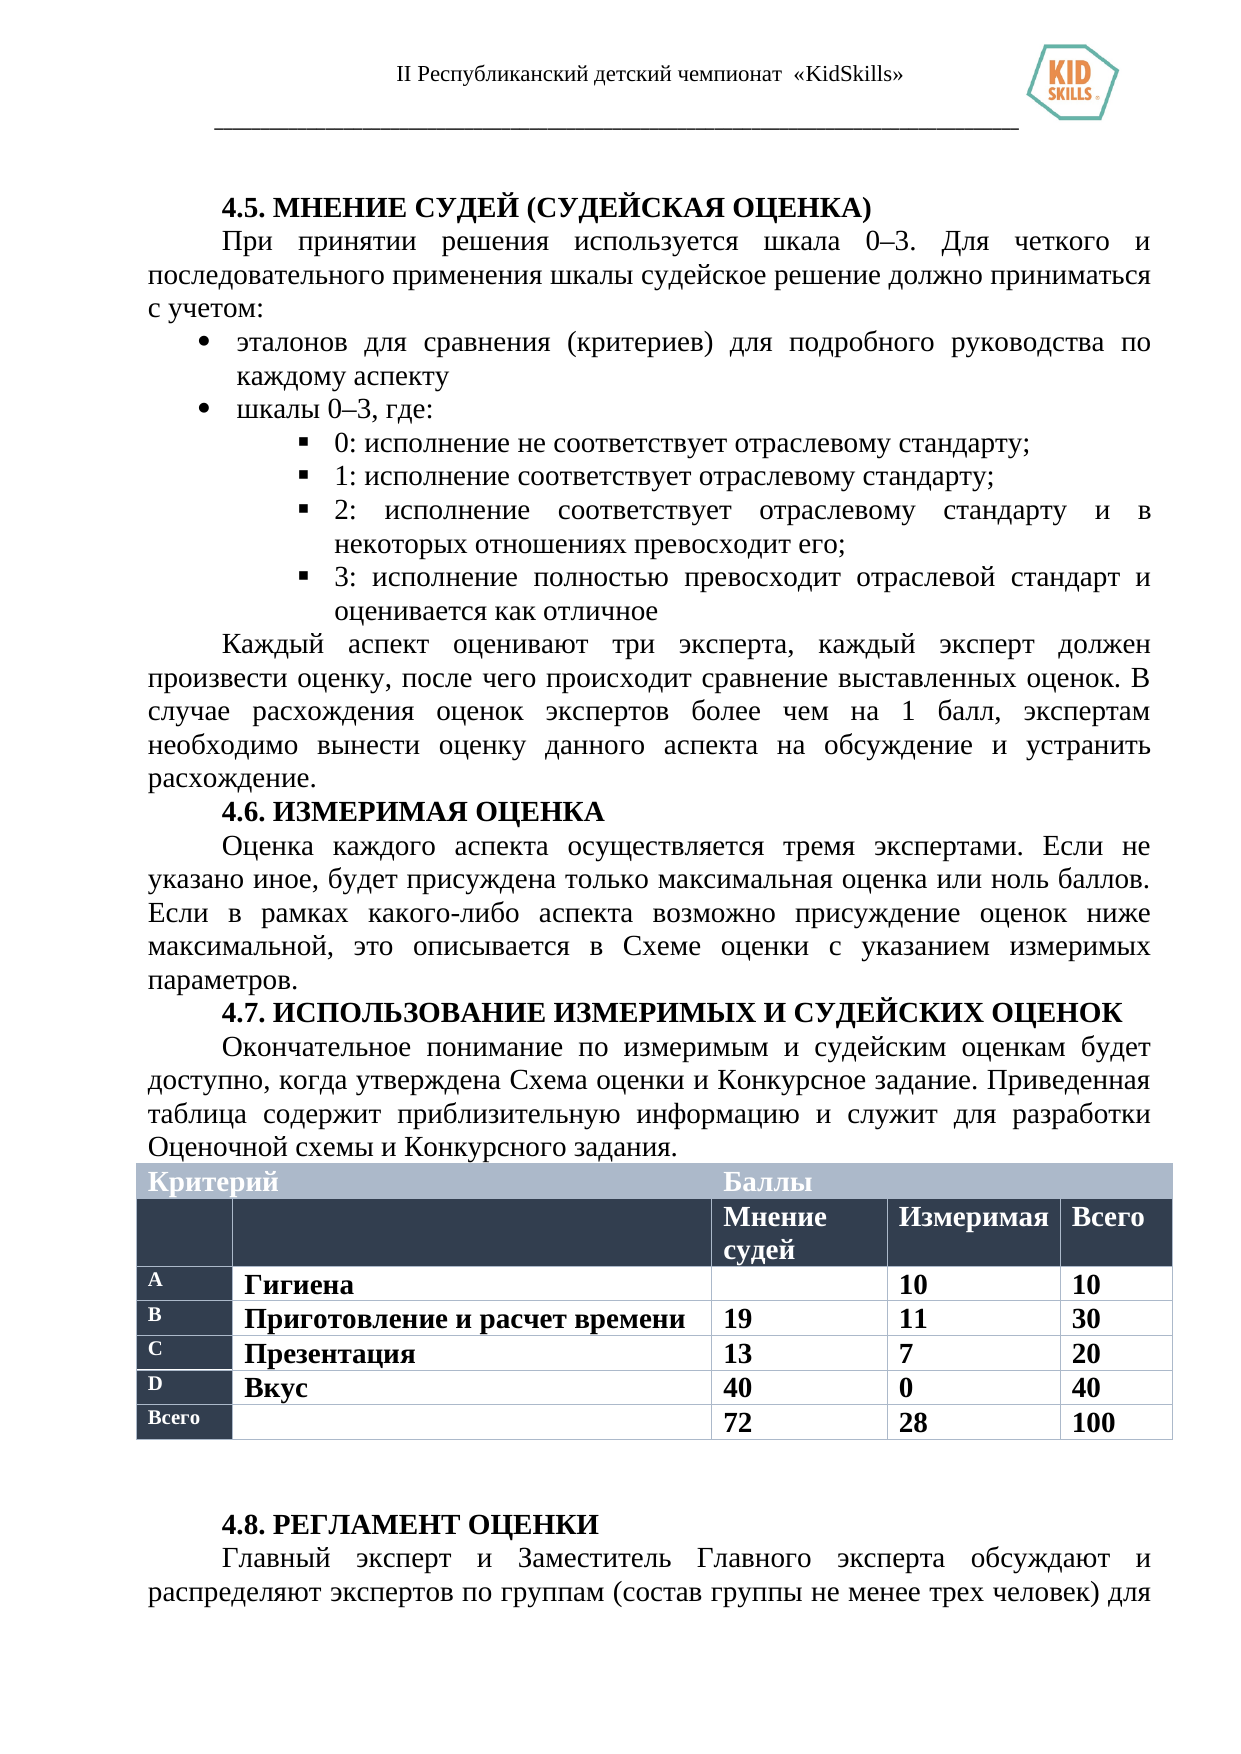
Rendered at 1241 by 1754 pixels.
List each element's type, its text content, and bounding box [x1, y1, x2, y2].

table_header Критерий [137, 1164, 711, 1198]
list 2: исполнение соответствует отраслевому стандарту и в некоторых отношениях превосходит его; [297, 492, 1152, 559]
table_cell 11 [888, 1301, 1060, 1335]
table_cell 30 [1061, 1301, 1172, 1335]
text 4.7. ИСПОЛЬЗОВАНИЕ ИЗМЕРИМЫХ И СУДЕЙСКИХ ОЦЕНОК [148, 995, 1152, 1029]
table_cell 19 [712, 1301, 887, 1335]
list 3: исполнение полностью превосходит отраслевой стандарт и оценивается как отличное [297, 559, 1152, 626]
table_cell Гигиена [233, 1267, 711, 1300]
table_cell [712, 1267, 887, 1300]
table_cell 10 [888, 1267, 1060, 1300]
list 1: исполнение соответствует отраслевому стандарту; [297, 458, 1152, 492]
table_cell A [137, 1267, 232, 1300]
table_cell 72 [712, 1405, 887, 1439]
table_cell 13 [712, 1336, 887, 1369]
list эталонов для сравнения (критериев) для подробного руководства по каждому аспекту [199, 324, 1152, 391]
table_cell 40 [712, 1371, 887, 1404]
table_cell Измеримая [888, 1199, 1060, 1266]
table_cell 40 [1061, 1371, 1172, 1404]
table_header Баллы [712, 1164, 1172, 1198]
table_cell 20 [1061, 1336, 1172, 1369]
table_cell 10 [1061, 1267, 1172, 1300]
table_cell 0 [888, 1371, 1060, 1404]
table_cell [233, 1199, 711, 1266]
list 0: исполнение не соответствует отраслевому стандарту; [297, 425, 1152, 458]
table_cell [233, 1405, 711, 1439]
table_cell Вкус [233, 1371, 711, 1404]
text Окончательное понимание по измеримым и судейским оценкам будет доступно, когда утверждена Схема оценки и Конкурсное задание. Приведенная таблица содержит приблизительную информацию и служит для разработки Оценочной схемы и Конкурсного задания. [148, 1029, 1152, 1163]
table_cell C [137, 1336, 232, 1369]
table_cell 28 [888, 1405, 1060, 1439]
table_cell B [137, 1301, 232, 1335]
table_cell Мнение судей [712, 1199, 887, 1266]
text 4.6. ИЗМЕРИМАЯ ОЦЕНКА [148, 794, 1152, 828]
list шкалы 0–3, где: [199, 391, 1152, 425]
table_cell 100 [1061, 1405, 1172, 1439]
table_cell D [137, 1371, 232, 1404]
text Оценка каждого аспекта осуществляется тремя экспертами. Если не указано иное, будет присуждена только максимальная оценка или ноль баллов. Если в рамках какого-либо аспекта возможно присуждение оценок ниже максимальной, это описывается в Схеме оценки с указанием измеримых параметров. [148, 828, 1152, 995]
text 4.5. МНЕНИЕ СУДЕЙ (СУДЕЙСКАЯ ОЦЕНКА) [148, 190, 1152, 223]
table_cell 7 [888, 1336, 1060, 1369]
table_cell Презентация [233, 1336, 711, 1369]
text 4.8. РЕГЛАМЕНТ ОЦЕНКИ [148, 1507, 1152, 1540]
text При принятии решения используется шкала 0–3. Для четкого и последовательного применения шкалы судейское решение должно приниматься с учетом: [148, 223, 1152, 324]
table_cell Приготовление и расчет времени [233, 1301, 711, 1335]
table_cell Всего [137, 1405, 232, 1439]
text Каждый аспект оценивают три эксперта, каждый эксперт должен произвести оценку, после чего происходит сравнение выставленных оценок. В случае расхождения оценок экспертов более чем на 1 балл, экспертам необходимо вынести оценку данного аспекта на обсуждение и устранить расхождение. [148, 626, 1152, 794]
table_cell Всего [1061, 1199, 1172, 1266]
picture [1017, 26, 1124, 133]
table_cell [137, 1199, 232, 1266]
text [148, 1540, 1152, 1607]
